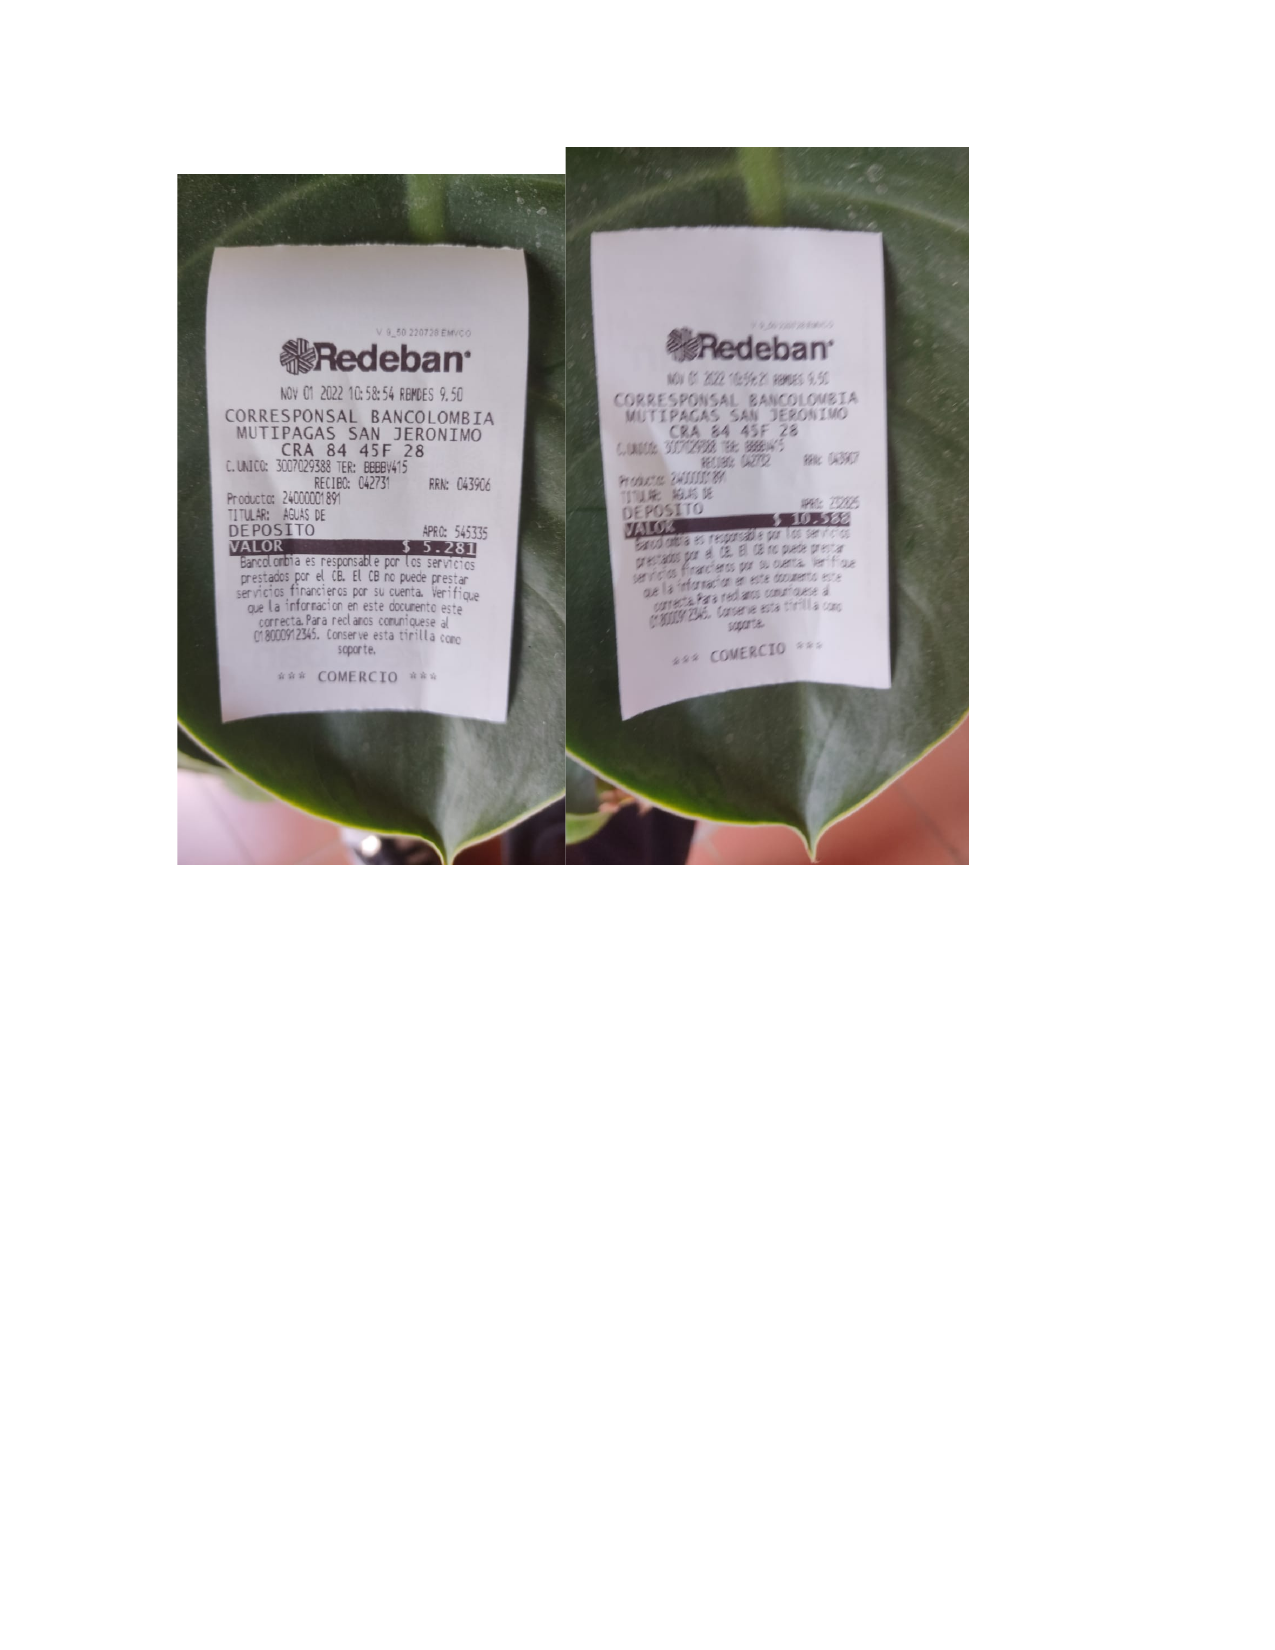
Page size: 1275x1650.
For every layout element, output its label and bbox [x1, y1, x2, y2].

picture [177, 147, 969, 865]
